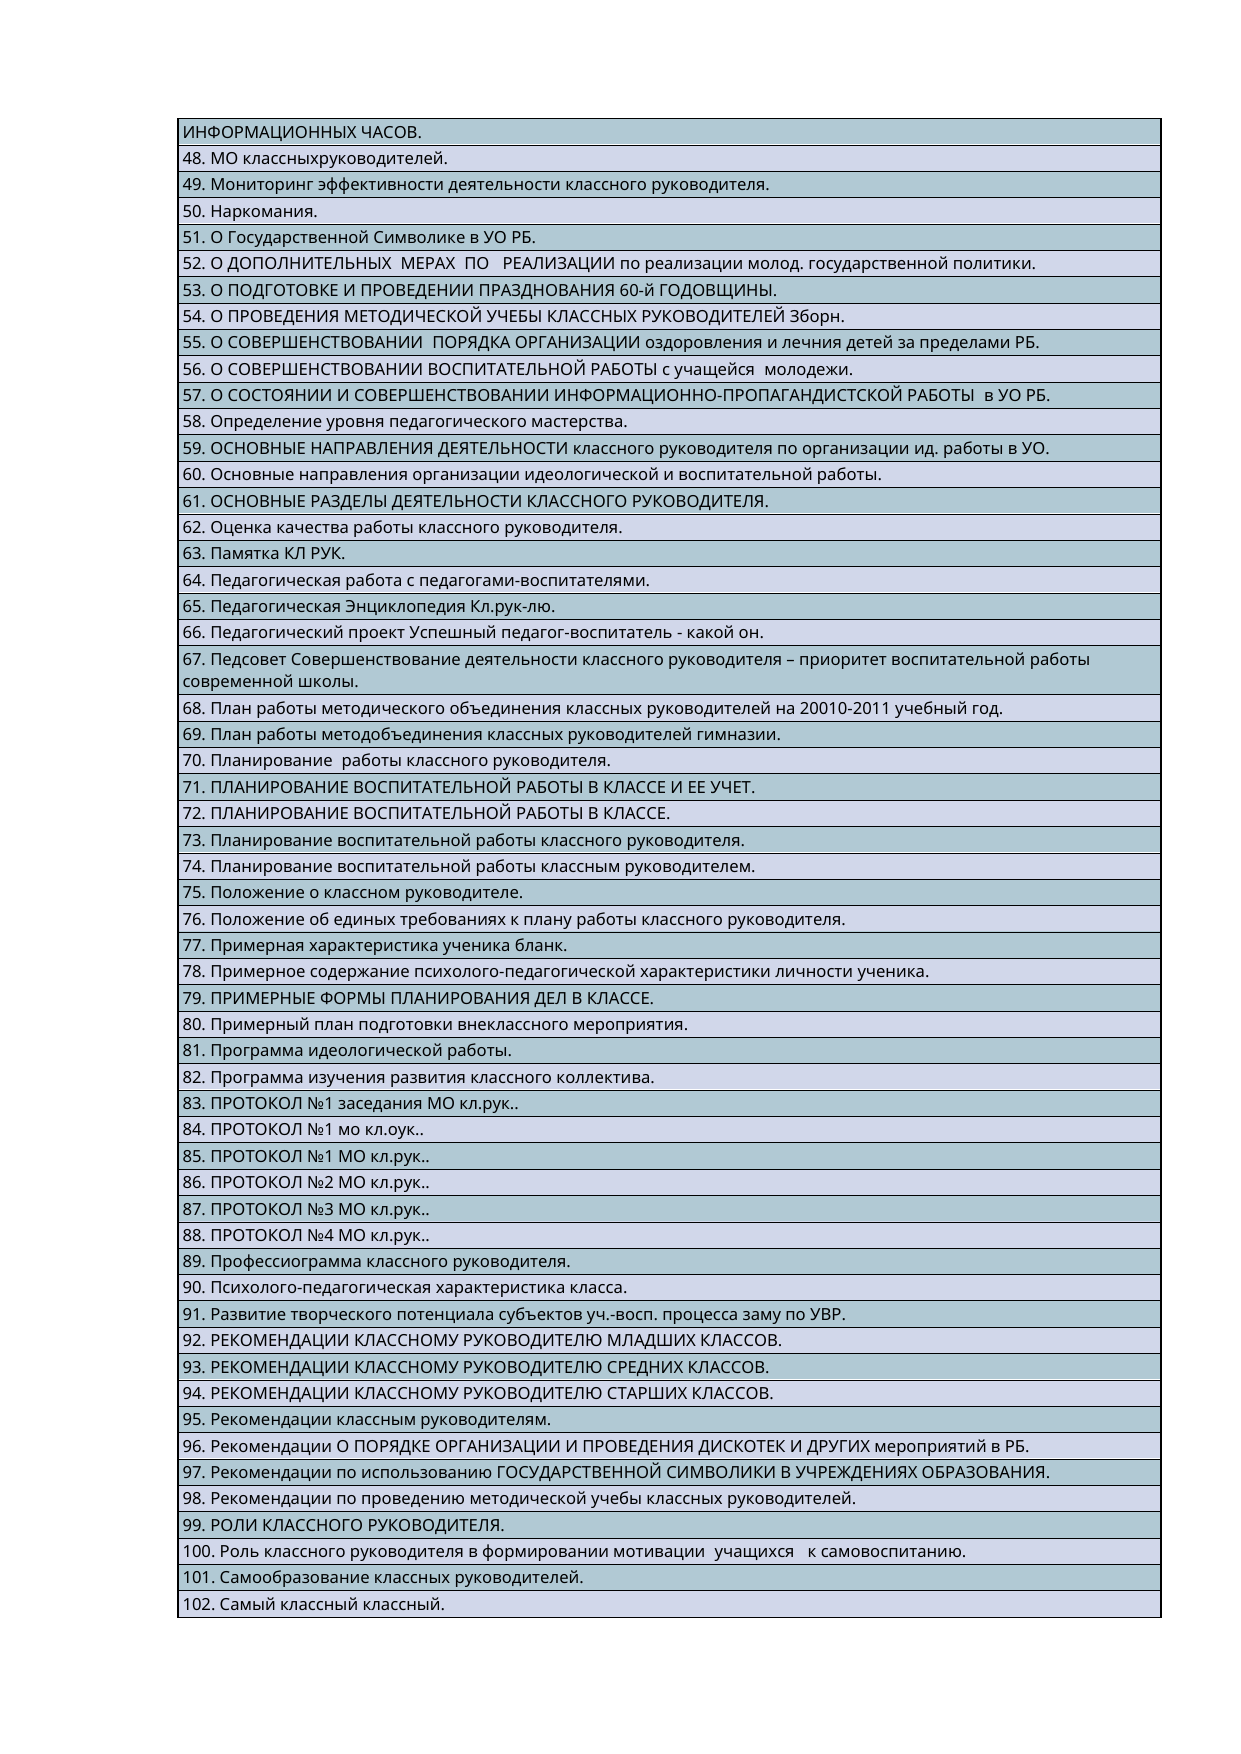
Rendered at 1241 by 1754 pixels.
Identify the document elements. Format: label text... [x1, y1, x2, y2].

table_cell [179, 119, 1160, 144]
table_cell 54. О ПРОВЕДЕНИЯ МЕТОДИЧЕСКОЙ УЧЕБЫ КЛАССНЫХ РУКОВОДИТЕЛЕЙ Зборн. [179, 304, 1160, 329]
table_cell 65. Педагогическая Энциклопедия Кл.рук-лю. [179, 594, 1160, 619]
table_cell 93. РЕКОМЕНДАЦИИ КЛАССНОМУ РУКОВОДИТЕЛЮ СРЕДНИХ КЛАССОВ. [179, 1354, 1160, 1379]
table_cell 89. Профессиограмма классного руководителя. [179, 1249, 1160, 1274]
table_cell 67. Педсовет Совершенствование деятельности классного руководителя – приоритет воспитательной работы современной школы. [179, 646, 1160, 694]
table_cell 59. ОСНОВНЫЕ НАПРАВЛЕНИЯ ДЕЯТЕЛЬНОСТИ классного руководителя по организации ид. работы в УО. [179, 435, 1160, 461]
table_cell 94. РЕКОМЕНДАЦИИ КЛАССНОМУ РУКОВОДИТЕЛЮ СТАРШИХ КЛАССОВ. [179, 1381, 1160, 1406]
table_cell 48. МО классныхруководителей. [179, 146, 1160, 171]
table_cell 87. ПРОТОКОЛ №3 МО кл.рук.. [179, 1196, 1160, 1221]
table_cell 91. Развитие творческого потенциала субъектов уч.-восп. процесса заму по УВР. [179, 1301, 1160, 1327]
table_cell 57. О СОСТОЯНИИ И СОВЕРШЕНСТВОВАНИИ ИНФОРМАЦИОННО-ПРОПАГАНДИСТСКОЙ РАБОТЫ в УО РБ. [179, 383, 1160, 408]
table_cell 78. Примерное содержание психолого-педагогической характеристики личности ученика. [179, 959, 1160, 984]
table_cell 95. Рекомендации классным руководителям. [179, 1407, 1160, 1432]
table_cell 81. Программа идеологической работы. [179, 1038, 1160, 1063]
table_cell 53. О ПОДГОТОВКЕ И ПРОВЕДЕНИИ ПРАЗДНОВАНИЯ 60-й ГОДОВЩИНЫ. [179, 277, 1160, 303]
table_cell 80. Примерный план подготовки внеклассного мероприятия. [179, 1012, 1160, 1037]
table_cell 56. О СОВЕРШЕНСТВОВАНИИ ВОСПИТАТЕЛЬНОЙ РАБОТЫ с учащейся молодежи. [179, 356, 1160, 382]
table_cell 69. План работы методобъединения классных руководителей гимназии. [179, 722, 1160, 747]
table_cell 70. Планирование работы классного руководителя. [179, 748, 1160, 773]
table_cell 66. Педагогический проект Успешный педагог-воспитатель - какой он. [179, 620, 1160, 645]
table_cell 75. Положение о классном руководителе. [179, 880, 1160, 905]
table_cell 73. Планирование воспитательной работы классного руководителя. [179, 827, 1160, 852]
table_cell 79. ПРИМЕРНЫЕ ФОРМЫ ПЛАНИРОВАНИЯ ДЕЛ В КЛАССЕ. [179, 985, 1160, 1011]
table_cell 84. ПРОТОКОЛ №1 мо кл.оук.. [179, 1117, 1160, 1142]
table_cell 85. ПРОТОКОЛ №1 МО кл.рук.. [179, 1143, 1160, 1169]
table_cell 71. ПЛАНИРОВАНИЕ ВОСПИТАТЕЛЬНОЙ РАБОТЫ В КЛАССЕ И ЕЕ УЧЕТ. [179, 774, 1160, 800]
table_cell 82. Программа изучения развития классного коллектива. [179, 1064, 1160, 1089]
table_cell 64. Педагогическая работа с педагогами-воспитателями. [179, 567, 1160, 592]
table_cell 50. Наркомания. [179, 198, 1160, 223]
table_cell 88. ПРОТОКОЛ №4 МО кл.рук.. [179, 1223, 1160, 1248]
table_cell 77. Примерная характеристика ученика бланк. [179, 933, 1160, 958]
table_cell 58. Определение уровня педагогического мастерства. [179, 409, 1160, 434]
table_cell 51. О Государственной Символике в УО РБ. [179, 225, 1160, 250]
table_cell 98. Рекомендации по проведению методической учебы классных руководителей. [179, 1486, 1160, 1511]
table_cell 86. ПРОТОКОЛ №2 МО кл.рук.. [179, 1170, 1160, 1195]
table_cell 96. Рекомендации О ПОРЯДКЕ ОРГАНИЗАЦИИ И ПРОВЕДЕНИЯ ДИСКОТЕК И ДРУГИХ мероприятий в РБ. [179, 1433, 1160, 1458]
table_cell 101. Самообразование классных руководителей. [179, 1565, 1160, 1590]
table_cell 97. Рекомендации по использованию ГОСУДАРСТВЕННОЙ СИМВОЛИКИ В УЧРЕЖДЕНИЯХ ОБРАЗОВАНИЯ. [179, 1460, 1160, 1485]
table_cell 63. Памятка КЛ РУК. [179, 541, 1160, 566]
table_cell 72. ПЛАНИРОВАНИЕ ВОСПИТАТЕЛЬНОЙ РАБОТЫ В КЛАССЕ. [179, 801, 1160, 826]
table_cell 102. Самый классный классный. [179, 1591, 1160, 1617]
table_cell 100. Роль классного руководителя в формировании мотивации учащихся к самовоспитанию. [179, 1539, 1160, 1564]
table_cell 62. Оценка качества работы классного руководителя. [179, 515, 1160, 540]
table_cell 68. План работы методического объединения классных руководителей на 20010-2011 учебный год. [179, 695, 1160, 721]
table_cell 92. РЕКОМЕНДАЦИИ КЛАССНОМУ РУКОВОДИТЕЛЮ МЛАДШИХ КЛАССОВ. [179, 1328, 1160, 1353]
table_cell 49. Мониторинг эффективности деятельности классного руководителя. [179, 172, 1160, 197]
table_cell 55. О СОВЕРШЕНСТВОВАНИИ ПОРЯДКА ОРГАНИЗАЦИИ оздоровления и лечния детей за пределами РБ. [179, 330, 1160, 355]
table_cell 90. Психолого-педагогическая характеристика класса. [179, 1275, 1160, 1300]
table_cell 76. Положение об единых требованиях к плану работы классного руководителя. [179, 906, 1160, 931]
table_cell 52. О ДОПОЛНИТЕЛЬНЫХ МЕРАХ ПО РЕАЛИЗАЦИИ по реализации молод. государственной политики. [179, 251, 1160, 276]
table_cell 60. Основные направления организации идеологической и воспитательной работы. [179, 462, 1160, 487]
table_cell 99. РОЛИ КЛАССНОГО РУКОВОДИТЕЛЯ. [179, 1512, 1160, 1538]
table_cell 74. Планирование воспитательной работы классным руководителем. [179, 854, 1160, 879]
table_cell 83. ПРОТОКОЛ №1 заседания МО кл.рук.. [179, 1091, 1160, 1116]
table_cell 61. ОСНОВНЫЕ РАЗДЕЛЫ ДЕЯТЕЛЬНОСТИ КЛАССНОГО РУКОВОДИТЕЛЯ. [179, 488, 1160, 513]
